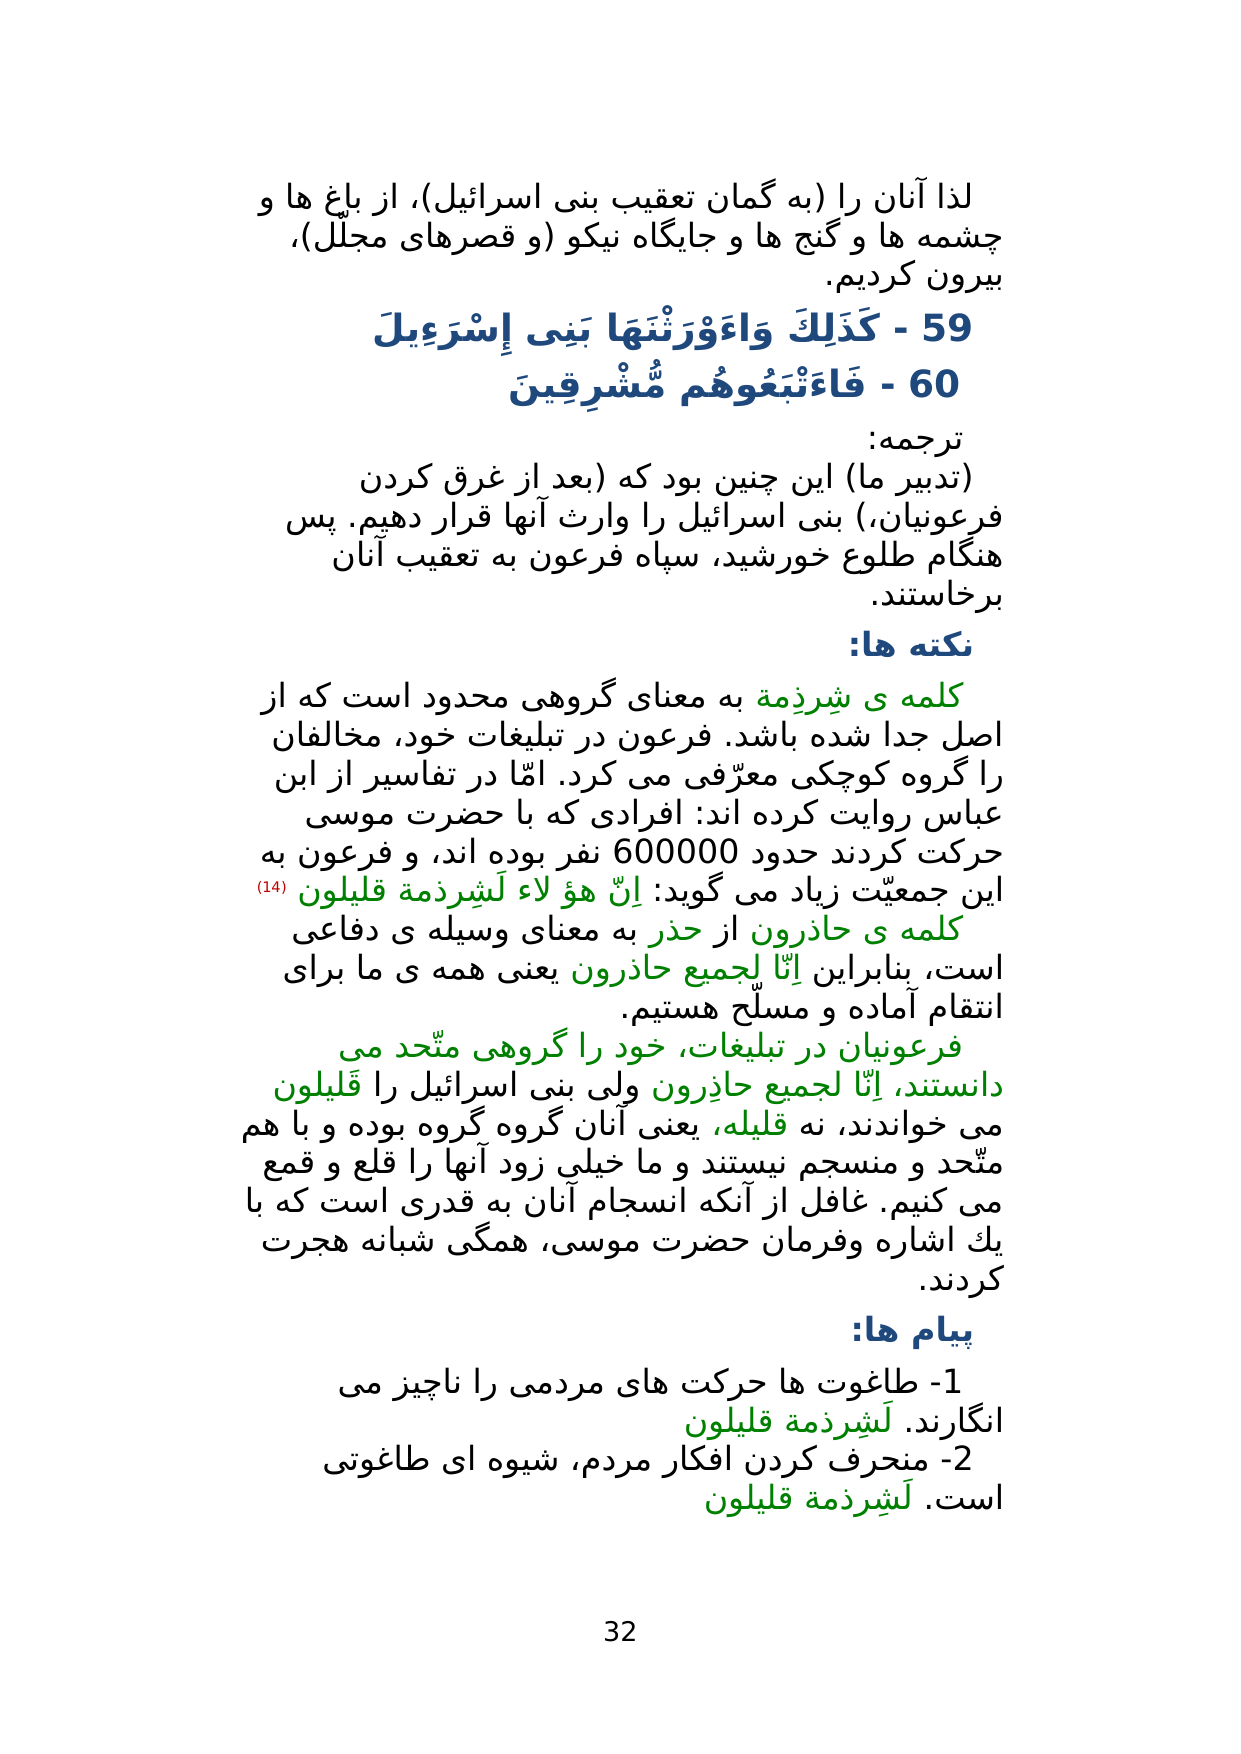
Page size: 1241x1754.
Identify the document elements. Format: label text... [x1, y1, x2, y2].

text كلمه ى شِرذِمة به معناى گروهى محدود است كه از اصل جدا شده باشد. فرعون در تبليغات خود، مخالفان را گروه كوچكى معرّفى مى كرد. امّا در تفاسير از ابن عباس روايت كرده اند: افرادى كه با حضرت موسى حركت كردند حدود 600000 نفر بوده اند، و فرعون به اين جمعيّت زياد مى گويد: اِنّ هؤ لاء لَشِرذمة قليلون (14) [236, 677, 1004, 910]
text لذا آنان را (به گمان تعقيب بنى اسرائيل)، از باغ ها و چشمه ها و گنج ها و جايگاه نيكو (و قصرهاى مجلّل)، بيرون كرديم. [236, 177, 1004, 294]
text فرعونيان در تبليغات، خود را گروهى متّحد مى دانستند، اِنّا لجميع حاذِرون ولى بنى اسرائيل را قَليلون مى خواندند، نه قليله، يعنى آنان گروه گروه بوده و با هم متّحد و منسجم نيستند و ما خيلى زود آنها را قلع و قمع مى كنيم. غافل از آنكه انسجام آنان به قدرى است كه با يك اشاره وفرمان حضرت موسى، همگى شبانه هجرت كردند. [236, 1026, 1004, 1298]
text 2- منحرف كردن افكار مردم، شيوه اى طاغوتى است. لَشِرذمة قليلون [236, 1440, 1004, 1518]
subtitle پيام ها: [236, 1311, 1004, 1350]
subtitle 59 - كَذَلِكَ وَاءَوْرَثْنَهَا بَنِى إِسْرَءِيلَ [236, 306, 1004, 350]
subtitle 60 - فَاءَتْبَعُوهُم مُّشْرِقِينَ [236, 362, 1004, 406]
text ترجمه: [236, 418, 1004, 457]
subtitle نكته ها: [236, 625, 1004, 664]
text (تدبير ما) اين چنين بود كه (بعد از غرق كردن فرعونيان،) بنى اسرائيل را وارث آنها قرار دهيم. پس هنگام طلوع خورشيد، سپاه فرعون به تعقيب آنان برخاستند. [236, 457, 1004, 613]
text 1- طاغوت ها حركت هاى مردمى را ناچيز مى انگارند. لَشِرذمة قليلون [236, 1362, 1004, 1440]
text كلمه ى حاذرون از حذر به معناى وسيله ى دفاعى است، بنابراين اِنّا لجميع حاذرون يعنى همه ى ما براى انتقام آماده و مسلّح هستيم. [236, 910, 1004, 1026]
